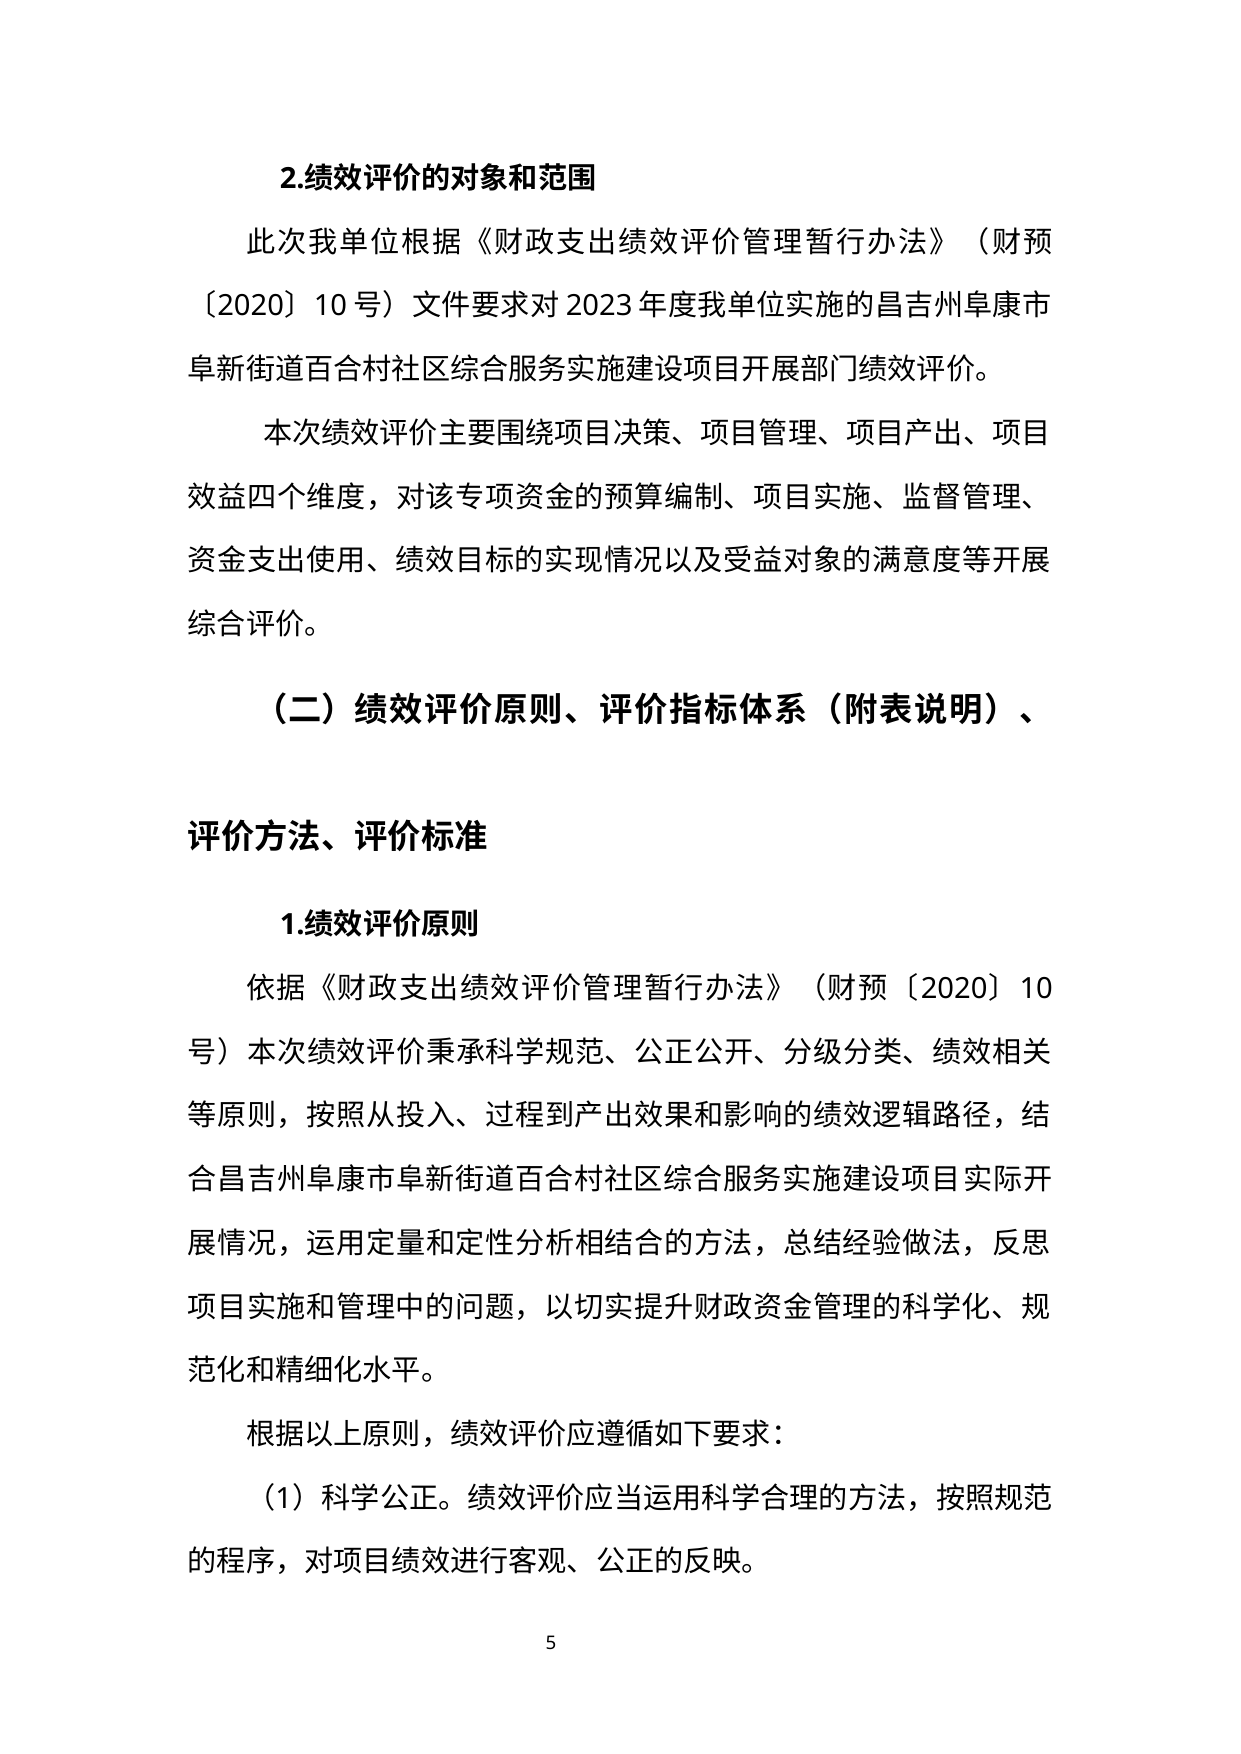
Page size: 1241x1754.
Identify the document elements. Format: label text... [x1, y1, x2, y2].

text 本次绩效评价主要围绕项目决策、项目管理、项目产出、项目效益四个维度，对该专项资金的预算编制、项目实施、监督管理、资金支出使用、绩效目标的实现情况以及受益对象的满意度等开展综合评价。 [187, 409, 1053, 643]
text （1）科学公正。绩效评价应当运用科学合理的方法，按照规范的程序，对项目绩效进行客观、公正的反映。 [187, 1474, 1053, 1580]
subtitle 2.绩效评价的对象和范围 [187, 154, 1053, 197]
text 依据《财政支出绩效评价管理暂行办法》（财预〔2020〕10号）本次绩效评价秉承科学规范、公正公开、分级分类、绩效相关等原则，按照从投入、过程到产出效果和影响的绩效逻辑路径，结合昌吉州阜康市阜新街道百合村社区综合服务实施建设项目实际开展情况，运用定量和定性分析相结合的方法，总结经验做法，反思项目实施和管理中的问题，以切实提升财政资金管理的科学化、规范化和精细化水平。 [187, 964, 1053, 1389]
text 此次我单位根据《财政支出绩效评价管理暂行办法》（财预〔2020〕10号）文件要求对2023年度我单位实施的昌吉州阜康市阜新街道百合村社区综合服务实施建设项目开展部门绩效评价。 [187, 218, 1053, 388]
text 根据以上原则，绩效评价应遵循如下要求： [187, 1411, 1053, 1453]
subtitle 绩效评价原则、评价指标体系（附表说明）、评价方法、评价标准 [187, 664, 1053, 877]
subtitle 1.绩效评价原则 [187, 901, 1053, 943]
